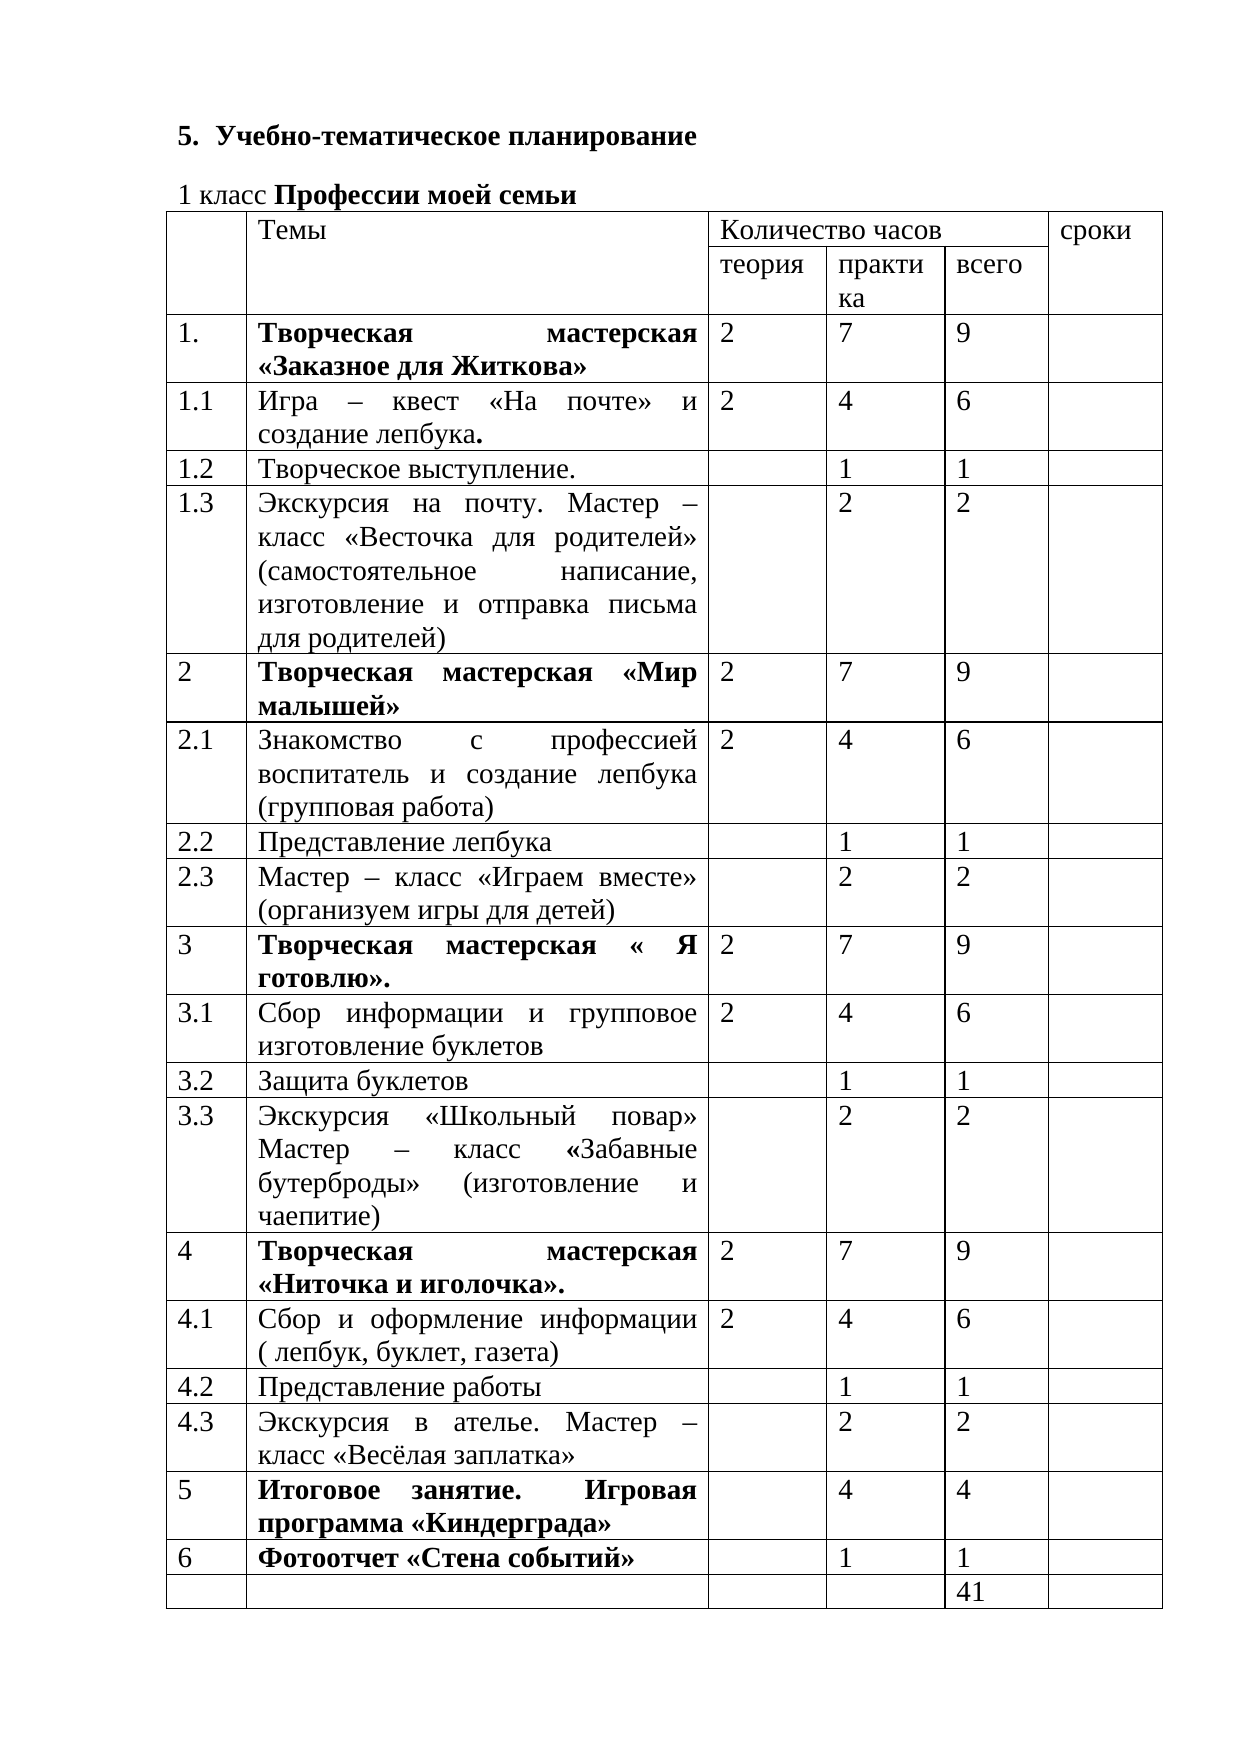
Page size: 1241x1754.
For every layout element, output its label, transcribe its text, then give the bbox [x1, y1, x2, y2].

table_cell 2 [946, 1404, 1048, 1471]
table_cell Творческая мастерская « Я готовлю». [247, 927, 708, 994]
table_cell 1 [827, 1369, 944, 1403]
table_cell Знакомство с профессией воспитатель и создание лепбука (групповая работа) [247, 723, 708, 823]
table_cell 1 [946, 1369, 1048, 1403]
table_cell 7 [827, 927, 944, 994]
table_cell 4 [946, 1472, 1048, 1539]
table_cell 1 [946, 451, 1048, 484]
table_cell 7 [827, 654, 944, 721]
table_cell 7 [827, 315, 944, 382]
table_cell 4.1 [167, 1301, 246, 1368]
list Учебно-тематическое планирование [177, 118, 1152, 152]
table_cell Сбор и оформление информации ( лепбук, буклет, газета) [247, 1301, 708, 1368]
table_cell [1049, 1540, 1162, 1573]
table_cell [709, 451, 826, 484]
table_cell 2 [167, 654, 246, 721]
table_cell [1049, 859, 1162, 926]
table_cell [1049, 1063, 1162, 1097]
table_cell [167, 1575, 246, 1608]
table_cell [1049, 1404, 1162, 1471]
table_cell 2 [946, 1098, 1048, 1232]
table_cell 3.3 [167, 1098, 246, 1232]
table_cell Творческое выступление. [247, 451, 708, 484]
table_cell 3 [167, 927, 246, 994]
table_cell 2 [709, 654, 826, 721]
table_cell 2 [709, 1301, 826, 1368]
table_cell [709, 1404, 826, 1471]
table_cell Творческая мастерская «Мир малышей» [247, 654, 708, 721]
table_cell 1.1 [167, 383, 246, 450]
table_cell [1049, 486, 1162, 653]
table_cell [1049, 1233, 1162, 1300]
table_cell 1 [827, 824, 944, 858]
table_cell 41 [946, 1575, 1048, 1608]
table_cell 9 [946, 315, 1048, 382]
table_cell 9 [946, 1233, 1048, 1300]
table_cell 2.2 [167, 824, 246, 858]
table_cell 4 [827, 723, 944, 823]
table_cell 2 [946, 486, 1048, 653]
table_cell 1 [946, 1063, 1048, 1097]
table_cell [709, 1575, 826, 1608]
table_cell [709, 859, 826, 926]
table_cell Игра – квест «На почте» и создание лепбука. [247, 383, 708, 450]
table_cell Творческая мастерская «Заказное для Житкова» [247, 315, 708, 382]
table_cell 2 [827, 1098, 944, 1232]
table_cell 2 [827, 486, 944, 653]
table_cell [1049, 451, 1162, 484]
table_cell 1.2 [167, 451, 246, 484]
table_cell 4 [827, 1472, 944, 1539]
table_cell [1049, 1575, 1162, 1608]
table_cell 9 [946, 927, 1048, 994]
table_header Количество часов [709, 212, 1048, 246]
table_cell 3.2 [167, 1063, 246, 1097]
table_cell 1.3 [167, 486, 246, 653]
table_cell 9 [946, 654, 1048, 721]
table_cell Экскурсия «Школьный повар» Мастер – класс «Забавные бутерброды» (изготовление и чаепитие) [247, 1098, 708, 1232]
table_cell 1 [827, 1063, 944, 1097]
table_cell практика [827, 247, 944, 314]
table_cell 4 [827, 995, 944, 1062]
table_cell 4 [827, 383, 944, 450]
text 1 класс Профессии моей семьи [177, 177, 1152, 211]
table_cell 2 [709, 995, 826, 1062]
table_cell 3.1 [167, 995, 246, 1062]
table_cell Защита буклетов [247, 1063, 708, 1097]
table_cell 1 [827, 451, 944, 484]
table_cell [1049, 1098, 1162, 1232]
table_cell 2 [709, 315, 826, 382]
table_cell [709, 486, 826, 653]
table_cell 4 [827, 1301, 944, 1368]
table_cell [1049, 723, 1162, 823]
table_cell 2 [709, 383, 826, 450]
table_cell Экскурсия на почту. Мастер – класс «Весточка для родителей» (самостоятельное написание, изготовление и отправка письма для родителей) [247, 486, 708, 653]
table_cell [1049, 654, 1162, 721]
table_cell всего [946, 247, 1048, 314]
table_cell 7 [827, 1233, 944, 1300]
table_cell 2 [709, 1233, 826, 1300]
table_header Темы [247, 212, 708, 314]
table_cell 5 [167, 1472, 246, 1539]
table_cell Представление работы [247, 1369, 708, 1403]
table_cell 6 [946, 995, 1048, 1062]
table_cell Сбор информации и групповое изготовление буклетов [247, 995, 708, 1062]
table_header сроки [1049, 212, 1162, 314]
table_cell 2 [709, 723, 826, 823]
table_header [167, 212, 246, 314]
table_cell [1049, 824, 1162, 858]
table_cell [709, 1472, 826, 1539]
table_cell [827, 1575, 944, 1608]
table_cell 6 [946, 1301, 1048, 1368]
table_cell Итоговое занятие. Игровая программа «Киндерграда» [247, 1472, 708, 1539]
table_cell [1049, 1369, 1162, 1403]
table_cell [1049, 315, 1162, 382]
table_cell 2.3 [167, 859, 246, 926]
table_cell теория [709, 247, 826, 314]
table_cell 2.1 [167, 723, 246, 823]
table_cell 2 [946, 859, 1048, 926]
table_cell [709, 824, 826, 858]
table_cell 2 [827, 1404, 944, 1471]
table_cell [709, 1540, 826, 1573]
table_cell [1049, 927, 1162, 994]
table_cell 4.3 [167, 1404, 246, 1471]
table_cell 6 [167, 1540, 246, 1573]
table_cell 1. [167, 315, 246, 382]
table_cell [709, 1369, 826, 1403]
table_cell 6 [946, 383, 1048, 450]
table_cell [1049, 383, 1162, 450]
table_cell [1049, 1301, 1162, 1368]
table_cell 1 [946, 824, 1048, 858]
table_cell Фотоотчет «Стена событий» [247, 1540, 708, 1573]
table_cell [1049, 995, 1162, 1062]
table_cell 4 [167, 1233, 246, 1300]
table_cell 6 [946, 723, 1048, 823]
table_cell 1 [827, 1540, 944, 1573]
table_cell Мастер – класс «Играем вместе» (организуем игры для детей) [247, 859, 708, 926]
table_cell 4.2 [167, 1369, 246, 1403]
table_cell [247, 1575, 708, 1608]
table_cell Творческая мастерская «Ниточка и иголочка». [247, 1233, 708, 1300]
table_cell 2 [827, 859, 944, 926]
table_cell 1 [946, 1540, 1048, 1573]
table_cell [709, 1063, 826, 1097]
table_cell Экскурсия в ателье. Мастер – класс «Весёлая заплатка» [247, 1404, 708, 1471]
table_cell [1049, 1472, 1162, 1539]
table_cell Представление лепбука [247, 824, 708, 858]
table_cell [709, 1098, 826, 1232]
table_cell 2 [709, 927, 826, 994]
